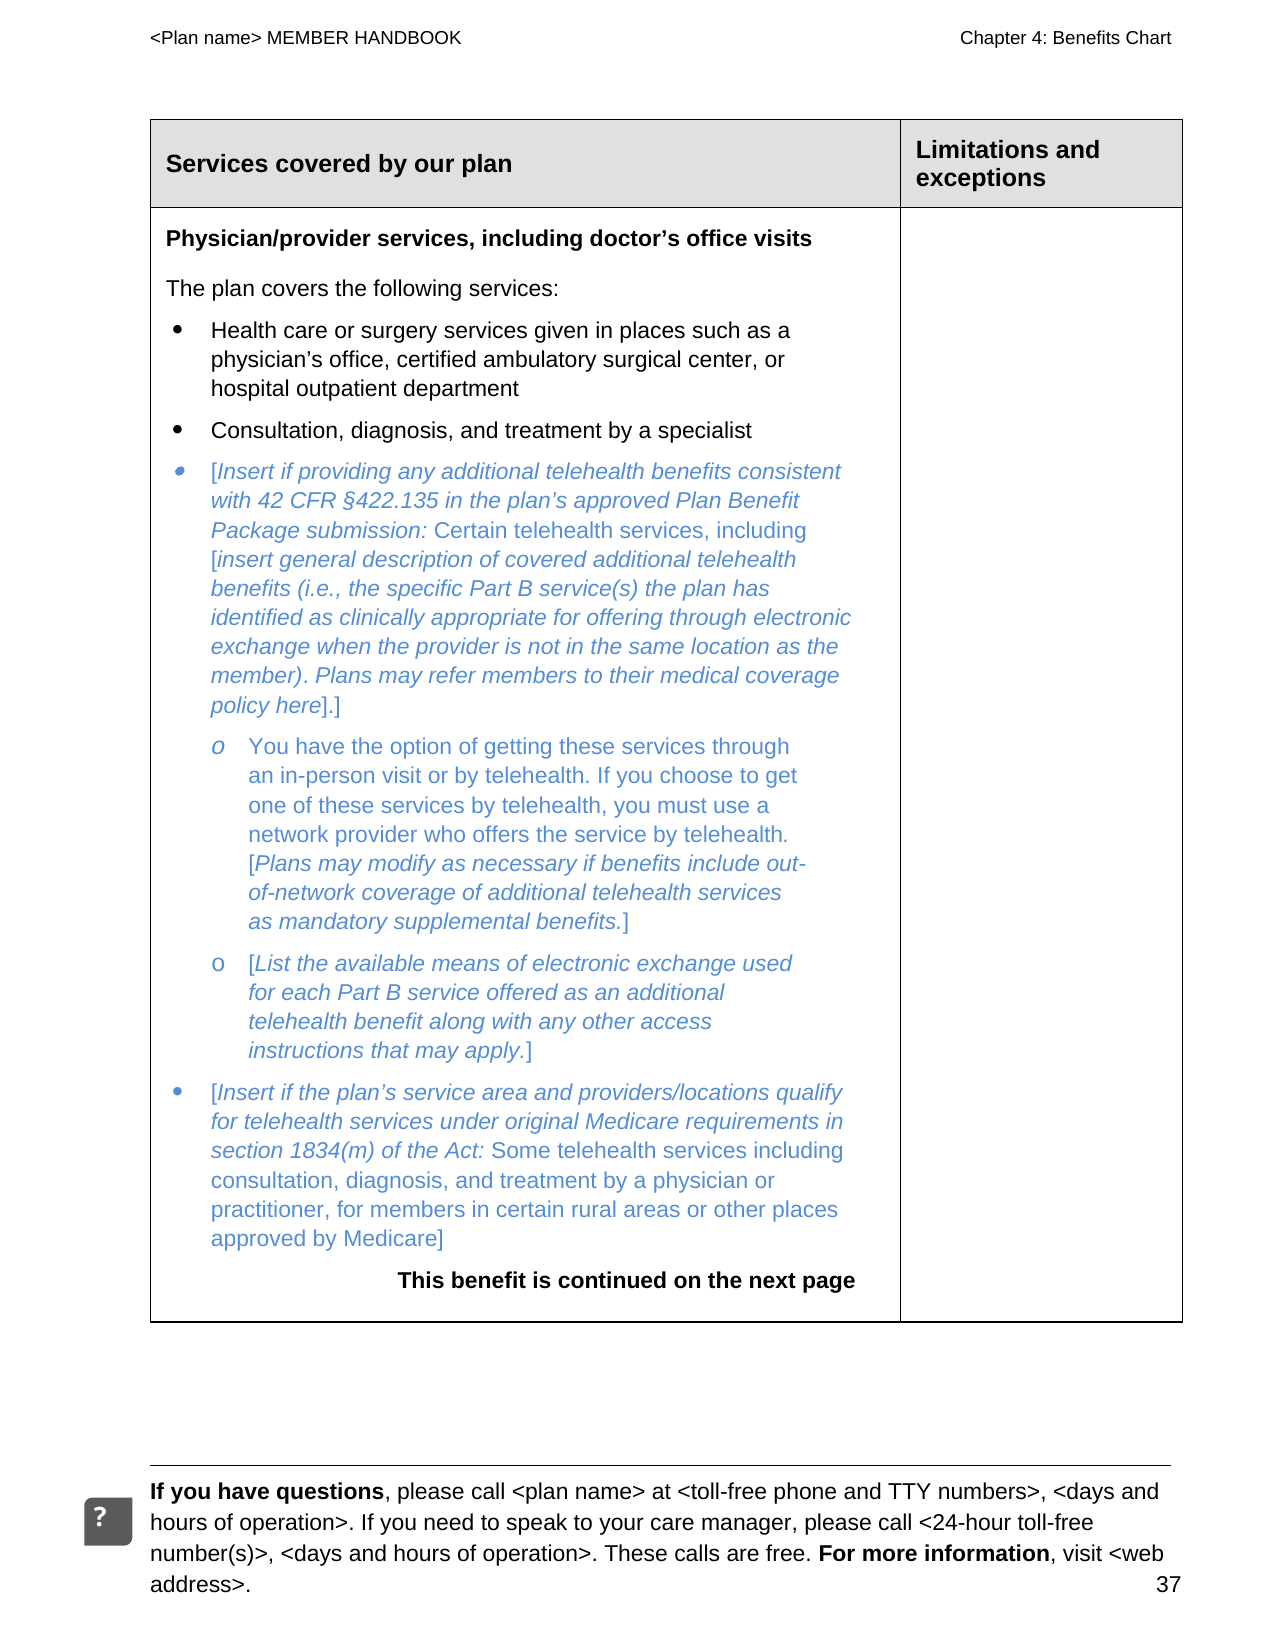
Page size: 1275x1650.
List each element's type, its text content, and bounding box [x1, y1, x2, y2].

table_header Services covered by our plan [151, 120, 900, 207]
table_header Limitations and exceptions [901, 120, 1182, 207]
table_cell [901, 208, 1182, 1321]
table_cell Physician/provider services, including doctor’s office visits The plan covers the following services: Health care or surgery services given in places such as a physician’s office, certified ambulatory surgical center, or hospital outpatient department Consultation, diagnosis, and treatment by a specialist [Insert if providing any additional telehealth benefits consistent with 42 CFR §422.135 in the plan’s approved Plan Benefit Package submission: Certain telehealth services, including [insert general description of covered additional telehealth benefits (i.e., the specific Part B service(s) the plan has identified as clinically appropriate for offering through electronic exchange when the provider is not in the same location as the member). Plans may refer members to their medical coverage policy here].] You have the option of getting these services through an in-person visit or by telehealth. If you choose to get one of these services by telehealth, you must use a network provider who offers the service by telehealth. [Plans may modify as necessary if benefits include out-of-network coverage of additional telehealth services as mandatory supplemental benefits.] [List the available means of electronic exchange used for each Part B service offered as an additional telehealth benefit along with any other access instructions that may apply.] [Insert if the plan’s service area and providers/locations qualify for telehealth services under original Medicare requirements in section 1834(m) of the Act: Some telehealth services including consultation, diagnosis, and treatment by a physician or practitioner, for members in certain rural areas or other places approved by Medicare] This benefit is continued on the next page [151, 208, 900, 1321]
